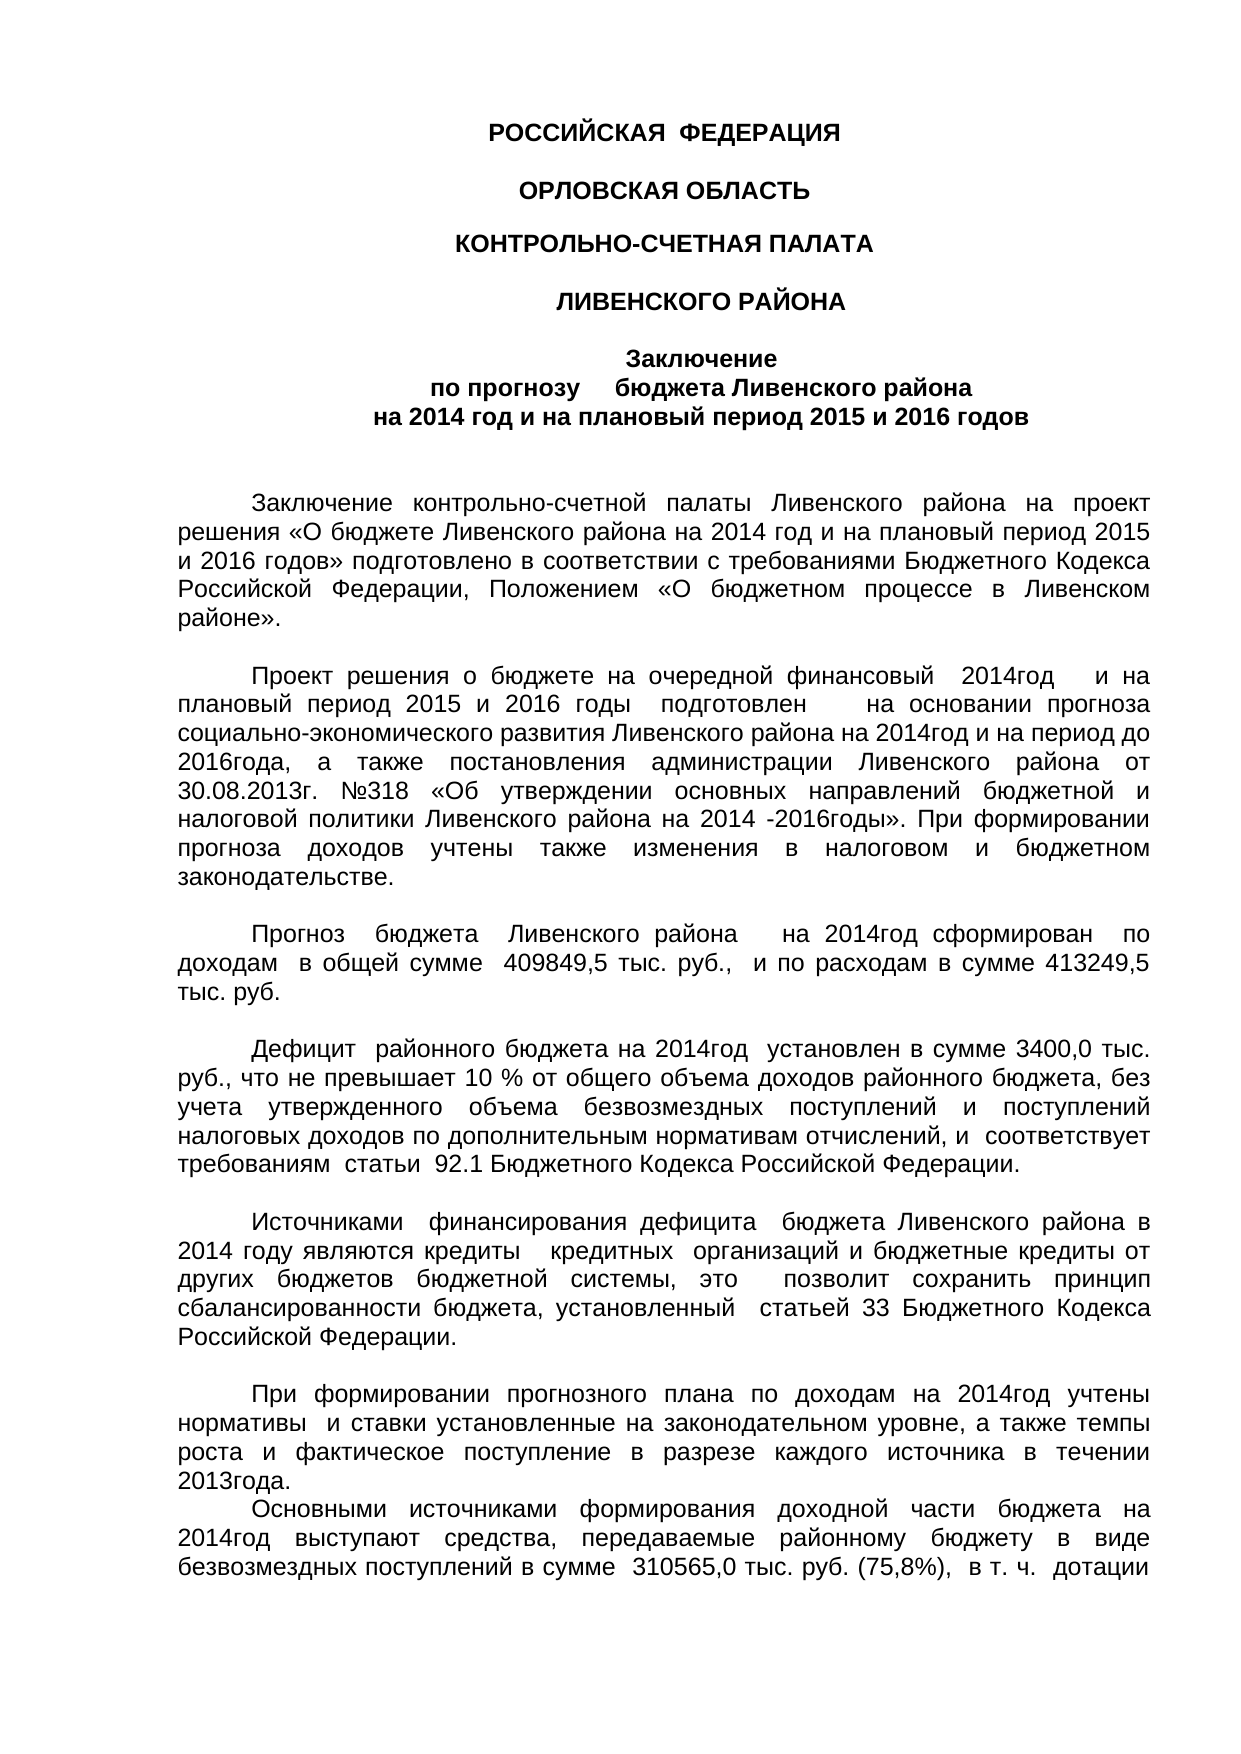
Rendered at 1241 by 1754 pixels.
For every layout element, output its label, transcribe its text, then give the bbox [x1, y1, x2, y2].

text Проект решения о бюджете на очередной финансовый 2014год и на плановый период 2015 и 2016 годы подготовлен на основании прогноза социально-экономического развития Ливенского района на 2014год и на период до 2016года, а также постановления администрации Ливенского района от 30.08.2013г. №318 «Об утверждении основных направлений бюджетной и налоговой политики Ливенского района на 2014 -2016годы». При формировании прогноза доходов учтены также изменения в налоговом и бюджетном законодательстве. [177, 661, 1152, 891]
text Дефицит районного бюджета на 2014год установлен в сумме 3400,0 тыс. руб., что не превышает 10 % от общего объема доходов районного бюджета, без учета утвержденного объема безвозмездных поступлений и поступлений налоговых доходов по дополнительным нормативам отчислений, и соответствует требованиям статьи 92.1 Бюджетного Кодекса Российской Федерации. [177, 1034, 1152, 1178]
text Заключение контрольно-счетной палаты Ливенского района на проект решения «О бюджете Ливенского района на 2014 год и на плановый период 2015 и 2016 годов» подготовлено в соответствии с требованиями Бюджетного Кодекса Российской Федерации, Положением «О бюджетном процессе в Ливенском районе». [177, 488, 1152, 632]
subtitle ОРЛОВСКАЯ ОБЛАСТЬ [177, 176, 1152, 204]
text При формировании прогнозного плана по доходам на 2014год учтены нормативы и ставки установленные на законодательном уровне, а также темпы роста и фактическое поступление в разрезе каждого источника в течении 2013года. [177, 1379, 1152, 1494]
text Прогноз бюджета Ливенского района на 2014год сформирован по доходам в общей сумме 409849,5 тыс. руб., и по расходам в сумме 413249,5 тыс. руб. [177, 919, 1152, 1006]
text Заключение [177, 344, 1152, 373]
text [177, 1494, 1152, 1581]
text по прогнозу бюджета Ливенского района [177, 373, 1152, 402]
subtitle КОНТРОЛЬНО-СЧЕТНАЯ ПАЛАТА [177, 229, 1152, 258]
text Источниками финансирования дефицита бюджета Ливенского района в 2014 году являются кредиты кредитных организаций и бюджетные кредиты от других бюджетов бюджетной системы, это позволит сохранить принцип сбалансированности бюджета, установленный статьей 33 Бюджетного Кодекса Российской Федерации. [177, 1207, 1152, 1351]
text на 2014 год и на плановый период 2015 и 2016 годов [177, 402, 1152, 431]
text РОССИЙСКАЯ ФЕДЕРАЦИЯ [177, 118, 1152, 147]
text ЛИВЕНСКОГО РАЙОНА [177, 287, 1152, 316]
